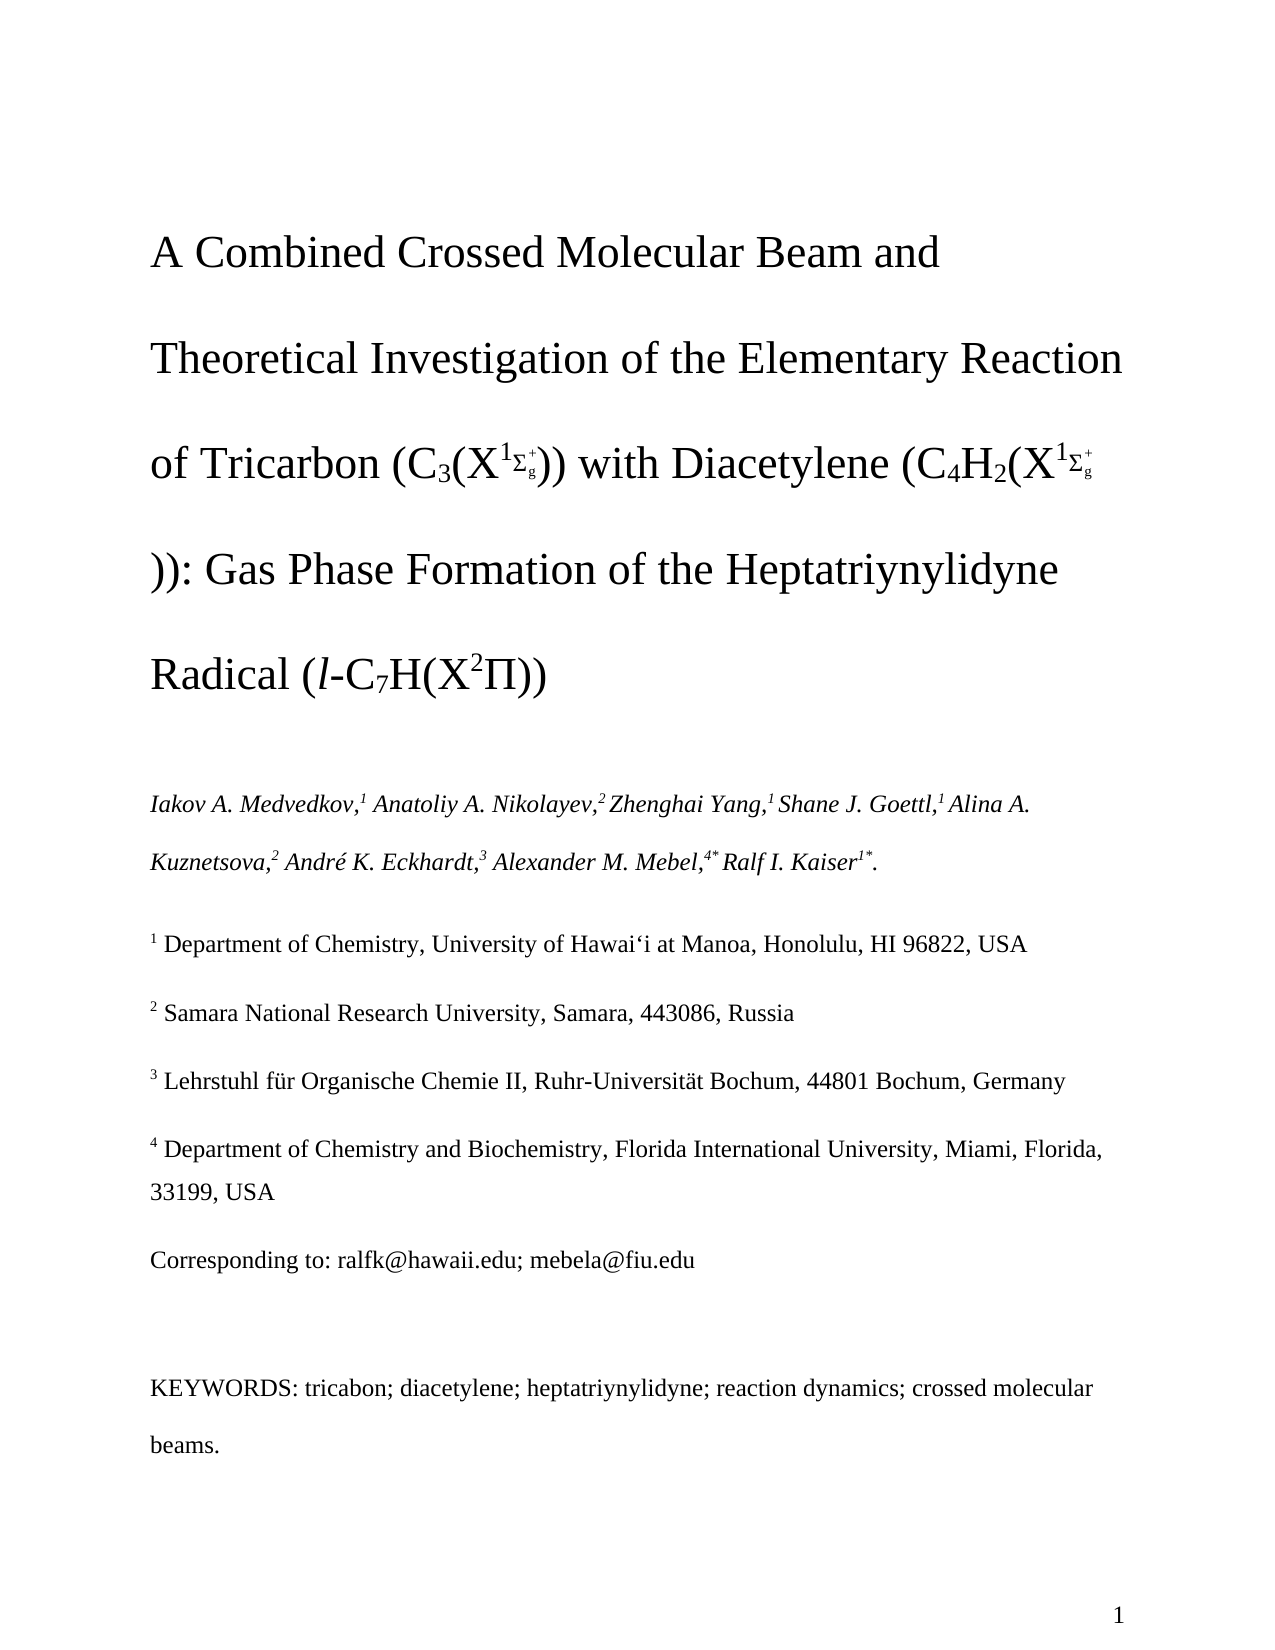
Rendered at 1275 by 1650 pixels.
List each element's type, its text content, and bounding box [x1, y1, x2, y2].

text 3 Lehrstuhl für Organische Chemie II, Ruhr-Universität Bochum, 44801 Bochum, Germany [150, 1066, 1125, 1094]
text 4 Department of Chemistry and Biochemistry, Florida International University, Miami, Florida, 33199, USA [150, 1134, 1125, 1206]
text KEYWORDS: tricabon; diacetylene; heptatriynylidyne; reaction dynamics; crossed molecular beams. [150, 1373, 1125, 1459]
text Corresponding to: ralfk@hawaii.edu; mebela@fiu.edu [150, 1245, 1125, 1274]
text Iakov A. Medvedkov,1 Anatoliy A. Nikolayev,2 Zhenghai Yang,1 Shane J. Goettl,1 Alina A. Kuznetsova,2 André K. Eckhardt,3 Alexander M. Mebel,4* Ralf I. Kaiser1*. [150, 789, 1125, 876]
title A Combined Crossed Molecular Beam and Theoretical Investigation of the Elementary Reaction of Tricarbon (C3(X1)) with Diacetylene (C4H2(X1)): Gas Phase Formation of the Heptatriynylidyne Radical (l-C7H(X2Π)) [150, 225, 1125, 699]
text 1 Department of Chemistry, University of Hawai‘i at Manoa, Honolulu, HI 96822, USA [150, 929, 1125, 958]
text 2 Samara National Research University, Samara, 443086, Russia [150, 998, 1125, 1026]
